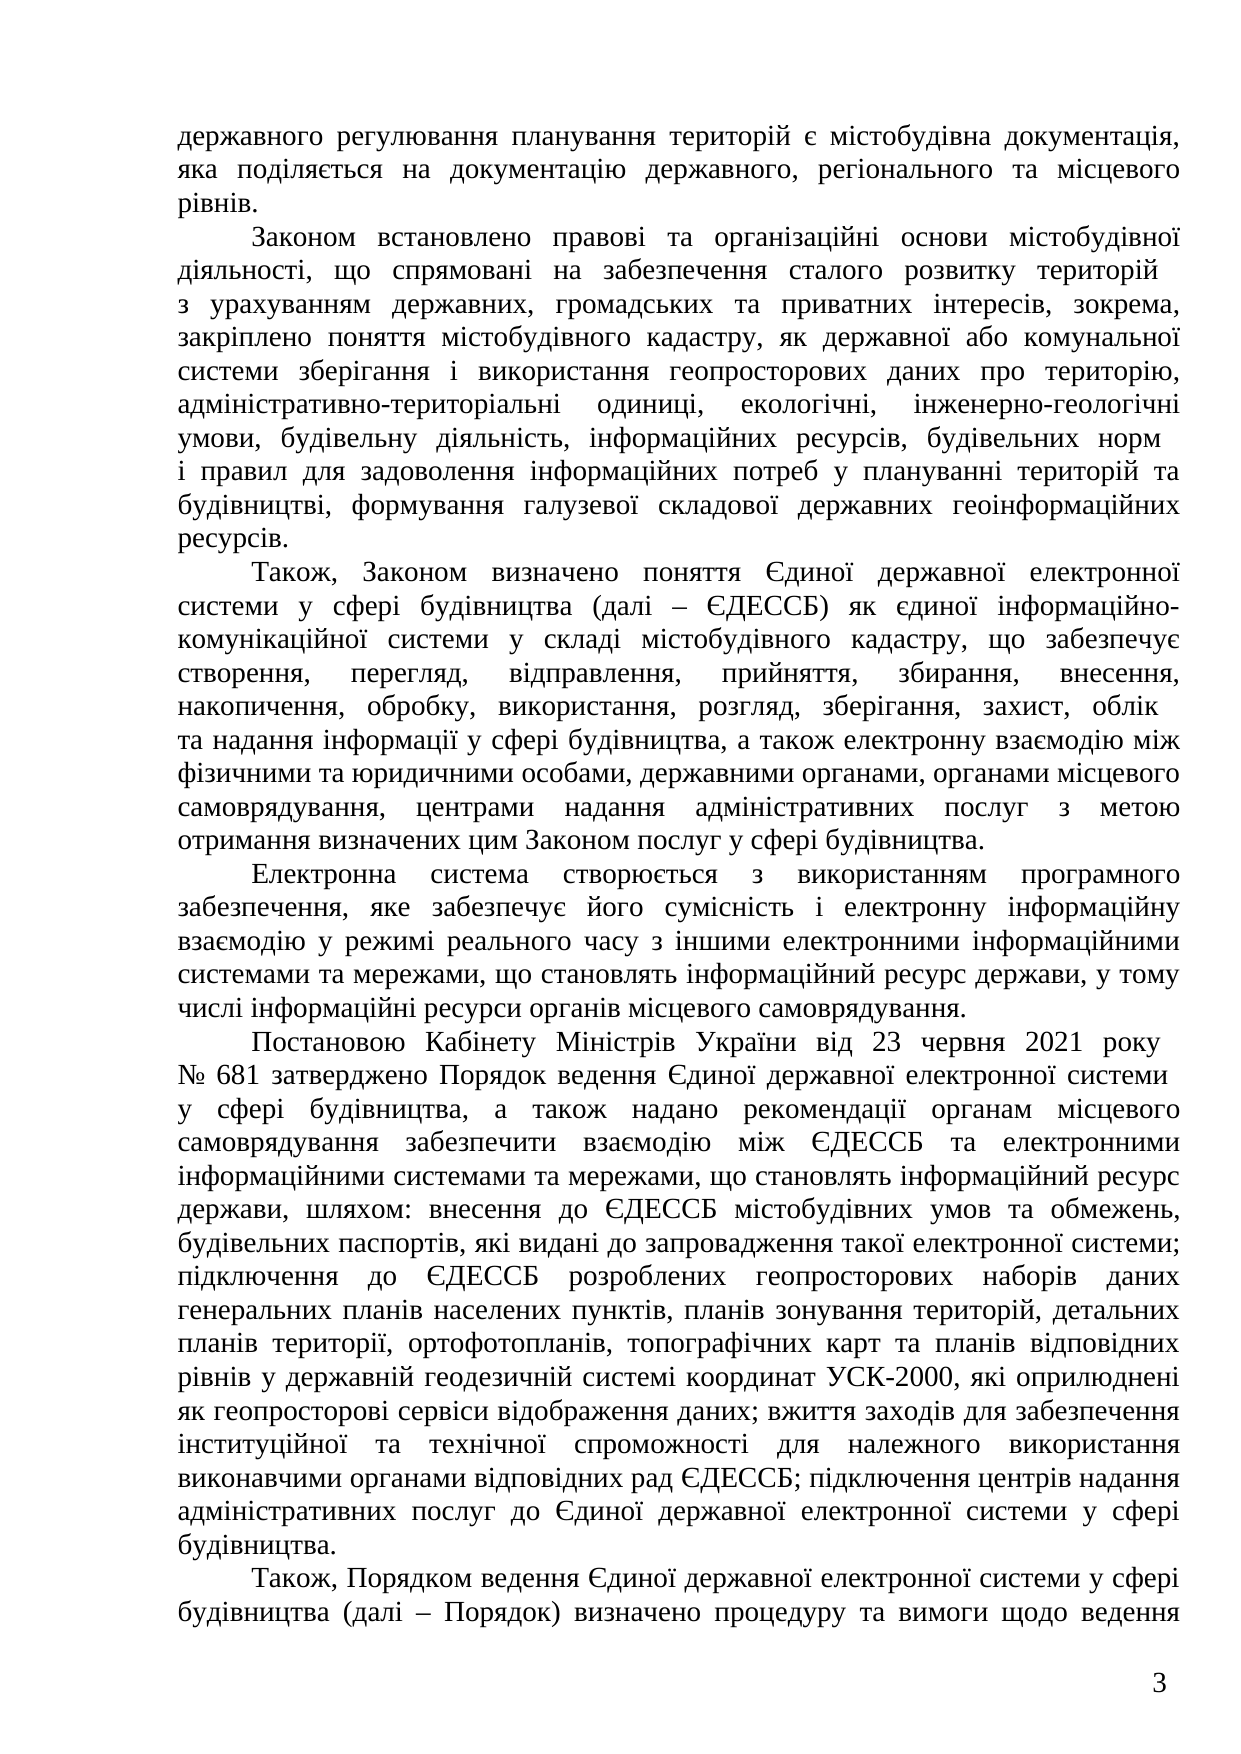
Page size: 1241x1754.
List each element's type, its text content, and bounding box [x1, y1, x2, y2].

text Електронна система створюється з використанням програмного забезпечення, яке забезпечує його сумісність і електронну інформаційну взаємодію у режимі реального часу з іншими електронними інформаційними системами та мережами, що становлять інформаційний ресурс держави, у тому числі інформаційні ресурси органів місцевого самоврядування. [177, 856, 1181, 1024]
text Постановою Кабінету Міністрів України від 23 червня 2021 року № 681 затверджено Порядок ведення Єдиної державної електронної системи у сфері будівництва, а також надано рекомендації органам місцевого самоврядування забезпечити взаємодію між ЄДЕССБ та електронними інформаційними системами та мережами, що становлять інформаційний ресурс держави, шляхом: внесення до ЄДЕССБ містобудівних умов та обмежень, будівельних паспортів, які видані до запровадження такої електронної системи; підключення до ЄДЕССБ розроблених геопросторових наборів даних генеральних планів населених пунктів, планів зонування територій, детальних планів території, ортофотопланів, топографічних карт та планів відповідних рівнів у державній геодезичній системі координат УСК-2000, які оприлюднені як геопросторові сервіси відображення даних; вжиття заходів для забезпечення інституційної та технічної спроможності для належного використання виконавчими органами відповідних рад ЄДЕССБ; підключення центрів надання адміністративних послуг до Єдиної державної електронної системи у сфері будівництва. [177, 1024, 1181, 1560]
text Також, Законом визначено поняття Єдиної державної електронної системи у сфері будівництва (далі – ЄДЕССБ) як єдиної інформаційно-комунікаційної системи у складі містобудівного кадастру, що забезпечує створення, перегляд, відправлення, прийняття, збирання, внесення, накопичення, обробку, використання, розгляд, зберігання, захист, облік та надання інформації у сфері будівництва, а також електронну взаємодію між фізичними та юридичними особами, державними органами, органами місцевого самоврядування, центрами надання адміністративних послуг з метою отримання визначених цим Законом послуг у сфері будівництва. [177, 554, 1181, 856]
text Законом встановлено правові та організаційні основи містобудівної діяльності, що спрямовані на забезпечення сталого розвитку територій з урахуванням державних, громадських та приватних інтересів, зокрема, закріплено поняття містобудівного кадастру, як державної або комунальної системи зберігання і використання геопросторових даних про територію, адміністративно-територіальні одиниці, екологічні, інженерно-геологічні умови, будівельну діяльність, інформаційних ресурсів, будівельних норм і правил для задоволення інформаційних потреб у плануванні територій та будівництві, формування галузевої складової державних геоінформаційних ресурсів. [177, 219, 1181, 554]
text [177, 118, 1181, 219]
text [177, 1560, 1181, 1627]
